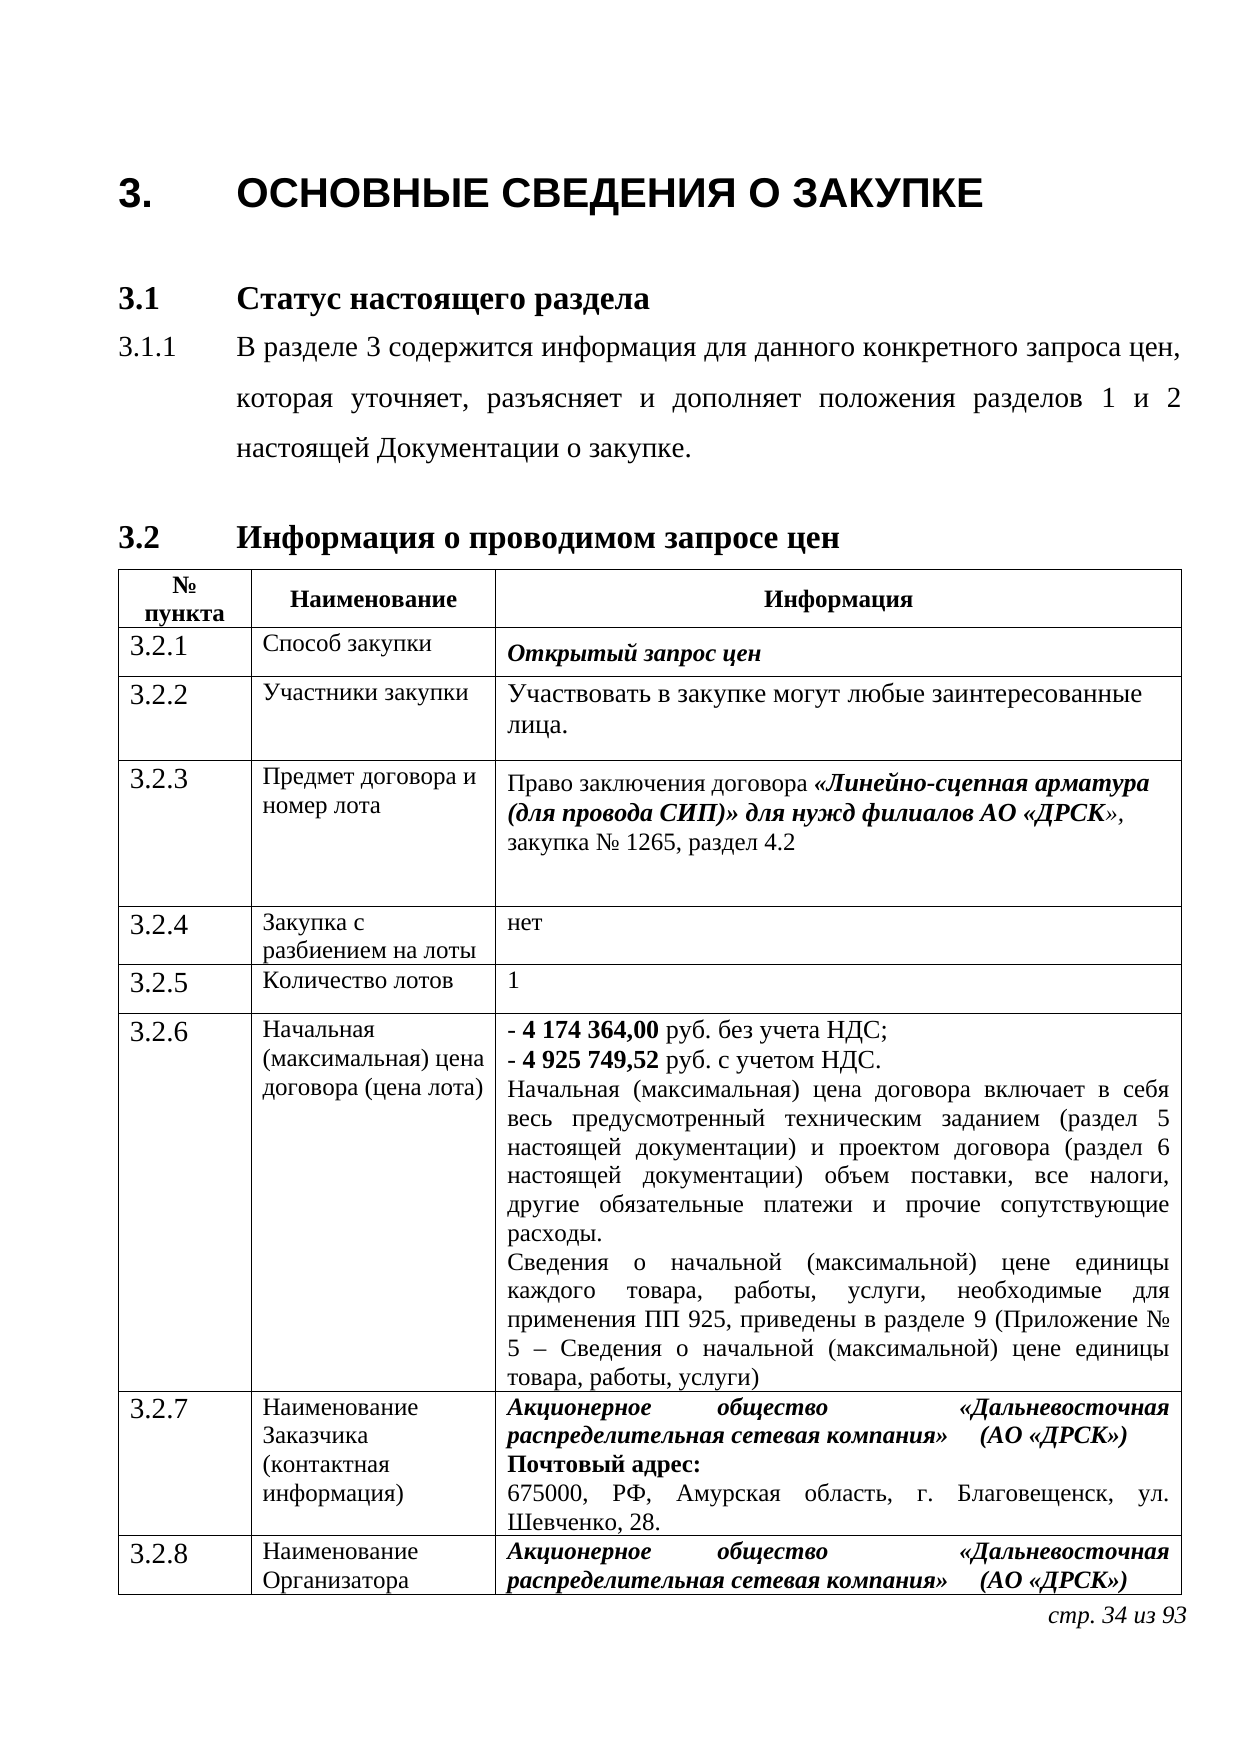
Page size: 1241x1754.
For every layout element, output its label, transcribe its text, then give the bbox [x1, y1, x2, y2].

table_cell [119, 965, 251, 1013]
table_cell [119, 1392, 251, 1535]
table_header Информация [496, 570, 1181, 627]
table_header № пункта [119, 570, 251, 627]
table_cell Открытый запрос цен [496, 628, 1181, 676]
table_cell Наименование Заказчика (контактная информация) [252, 1392, 495, 1535]
table_cell [119, 907, 251, 964]
table_cell Участвовать в закупке могут любые заинтересованные лица. [496, 677, 1181, 760]
subtitle Статус настоящего раздела [118, 278, 1181, 317]
table_cell [119, 628, 251, 676]
table_cell Количество лотов [252, 965, 495, 1013]
table_cell Предмет договора и номер лота [252, 761, 495, 906]
table_cell - 4 174 364,00 руб. без учета НДС; - 4 925 749,52 руб. с учетом НДС. Начальная (максимальная) цена договора включает в себя весь предусмотренный техническим заданием (раздел 5 настоящей документации) и проектом договора (раздел 6 настоящей документации) объем поставки, все налоги, другие обязательные платежи и прочие сопутствующие расходы. Сведения о начальной (максимальной) цене единицы каждого товара, работы, услуги, необходимые для применения ПП 925, приведены в разделе 9 (Приложение № 5 – Сведения о начальной (максимальной) цене единицы товара, работы, услуги) [496, 1014, 1181, 1391]
table_cell Право заключения договора «Линейно-сцепная арматура (для провода СИП)» для нужд филиалов АО «ДРСК», закупка № 1265, раздел 4.2 [496, 761, 1181, 906]
table_cell Начальная (максимальная) цена договора (цена лота) [252, 1014, 495, 1391]
table_header Наименование [252, 570, 495, 627]
table_cell [119, 761, 251, 906]
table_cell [496, 1536, 1181, 1594]
table_cell [119, 677, 251, 760]
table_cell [252, 1536, 495, 1594]
table_cell Закупка с разбиением на лоты [252, 907, 495, 964]
table_cell Участники закупки [252, 677, 495, 760]
text В разделе 3 содержится информация для данного конкретного запроса цен, которая уточняет, разъясняет и дополняет положения разделов 1 и 2 настоящей Документации о закупке. [118, 329, 1181, 463]
subtitle ОСНОВНЫЕ СВЕДЕНИЯ О ЗАКУПКЕ [118, 168, 1181, 216]
table_cell 1 [496, 965, 1181, 1013]
subtitle Информация о проводимом запросе цен [118, 518, 1181, 556]
table_cell [119, 1014, 251, 1391]
table_cell нет [496, 907, 1181, 964]
table_cell Способ закупки [252, 628, 495, 676]
table_cell [119, 1536, 251, 1594]
